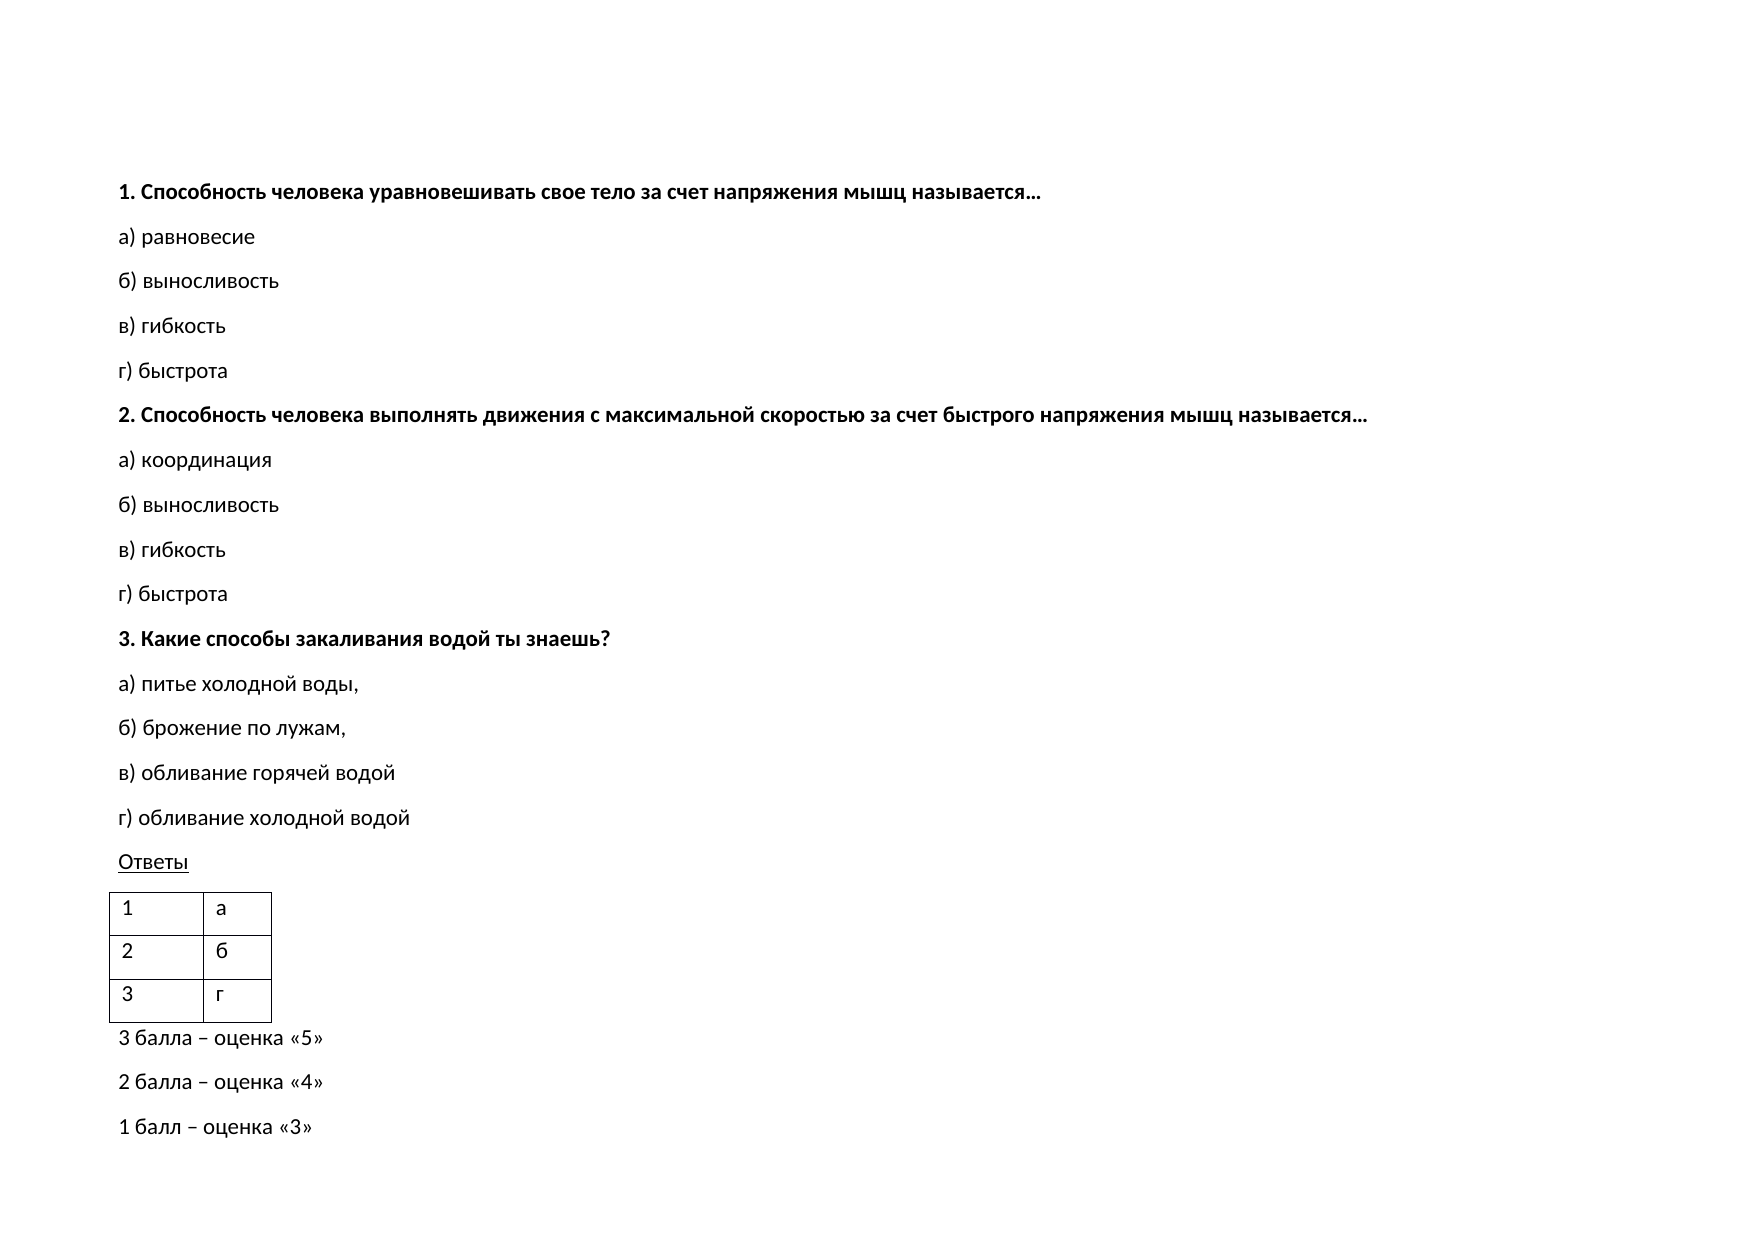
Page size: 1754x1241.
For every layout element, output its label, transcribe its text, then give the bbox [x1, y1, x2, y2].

text б) брожение по лужам, [118, 713, 1636, 741]
table_header 1 [110, 893, 203, 935]
text а) равновесие [118, 222, 1636, 250]
text в) обливание горячей водой [118, 758, 1636, 786]
text в) гибкость [118, 311, 1636, 339]
table_header а [204, 893, 271, 935]
table_cell б [204, 936, 271, 978]
text 2 балла – оценка «4» [118, 1067, 1636, 1095]
text 2. Способность человека выполнять движения с максимальной скоростью за счет быстрого напряжения мышц называется… [118, 401, 1636, 429]
text 1 балл – оценка «3» [118, 1112, 1636, 1140]
text б) выносливость [118, 267, 1636, 294]
text 1. Способность человека уравновешивать свое тело за счет напряжения мышц называется… [118, 177, 1636, 205]
text г) обливание холодной водой [118, 803, 1636, 831]
text б) выносливость [118, 490, 1636, 518]
text Ответы [118, 847, 1636, 876]
text г) быстрота [118, 356, 1636, 384]
text 3 балла – оценка «5» [118, 1023, 1636, 1051]
text а) питье холодной воды, [118, 669, 1636, 697]
text в) гибкость [118, 535, 1636, 563]
text а) координация [118, 445, 1636, 473]
table_cell 2 [110, 936, 203, 978]
table_cell 3 [110, 980, 203, 1022]
text г) быстрота [118, 579, 1636, 607]
table_cell г [204, 980, 271, 1022]
text 3. Какие способы закаливания водой ты знаешь? [118, 624, 1636, 652]
